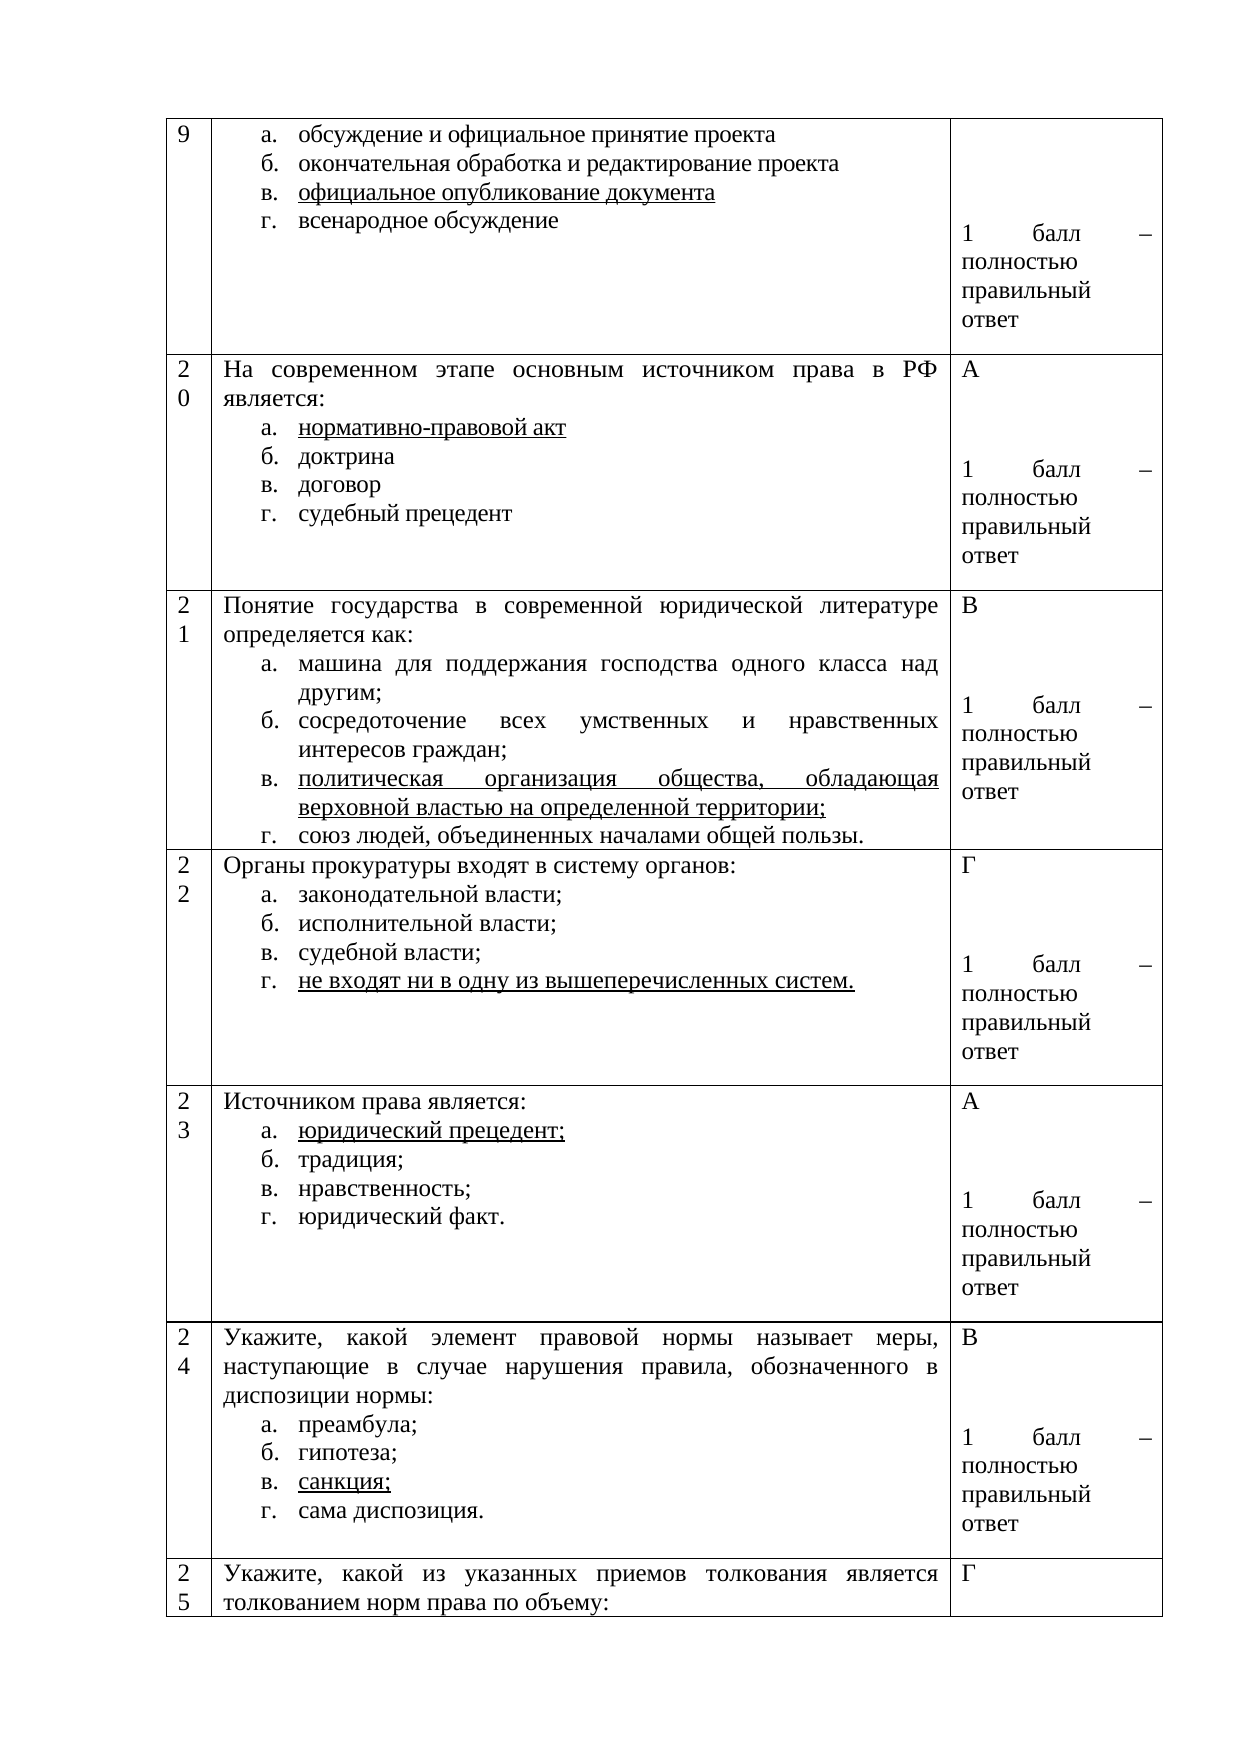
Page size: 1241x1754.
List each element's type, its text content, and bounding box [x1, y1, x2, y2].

table_cell Понятие государства в современной юридической литературе определяется как: машина для поддержания господства одного класса над другим; сосредоточение всех умственных и нравственных интересов граждан; политическая организация общества, обладающая верховной властью на определенной территории; союз людей, объединенных началами общей пользы. [212, 591, 950, 849]
table_cell В 1 балл – полностью правильный ответ [951, 1323, 1162, 1557]
table_cell Г 1 балл – полностью правильный ответ [951, 850, 1162, 1085]
table_cell 19 [167, 119, 211, 353]
table_cell Источником права является: юридический прецедент; традиция; нравственность; юридический факт. [212, 1086, 950, 1321]
table_cell 24 [167, 1323, 211, 1557]
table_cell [212, 1559, 950, 1616]
table_cell Органы прокуратуры входят в систему органов: законодательной власти; исполнительной власти; судебной власти; не входят ни в одну из вышеперечисленных систем. [212, 850, 950, 1085]
table_cell Укажите, какой элемент правовой нормы называет меры, наступающие в случае нарушения правила, обозначенного в диспозиции нормы: преамбула; гипотеза; санкция; сама диспозиция. [212, 1323, 950, 1557]
table_cell А 1 балл – полностью правильный ответ [951, 1086, 1162, 1321]
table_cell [951, 1559, 1162, 1616]
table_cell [212, 119, 950, 353]
table_cell 20 [167, 355, 211, 589]
table_cell 23 [167, 1086, 211, 1321]
table_cell 21 [167, 591, 211, 849]
table_cell 25 [167, 1559, 211, 1616]
table_cell В 1 балл – полностью правильный ответ [951, 591, 1162, 849]
table_cell 22 [167, 850, 211, 1085]
table_cell На современном этапе основным источником права в РФ является: нормативно-правовой акт доктрина договор судебный прецедент [212, 355, 950, 589]
table_cell А 1 балл – полностью правильный ответ [951, 355, 1162, 589]
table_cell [951, 119, 1162, 353]
